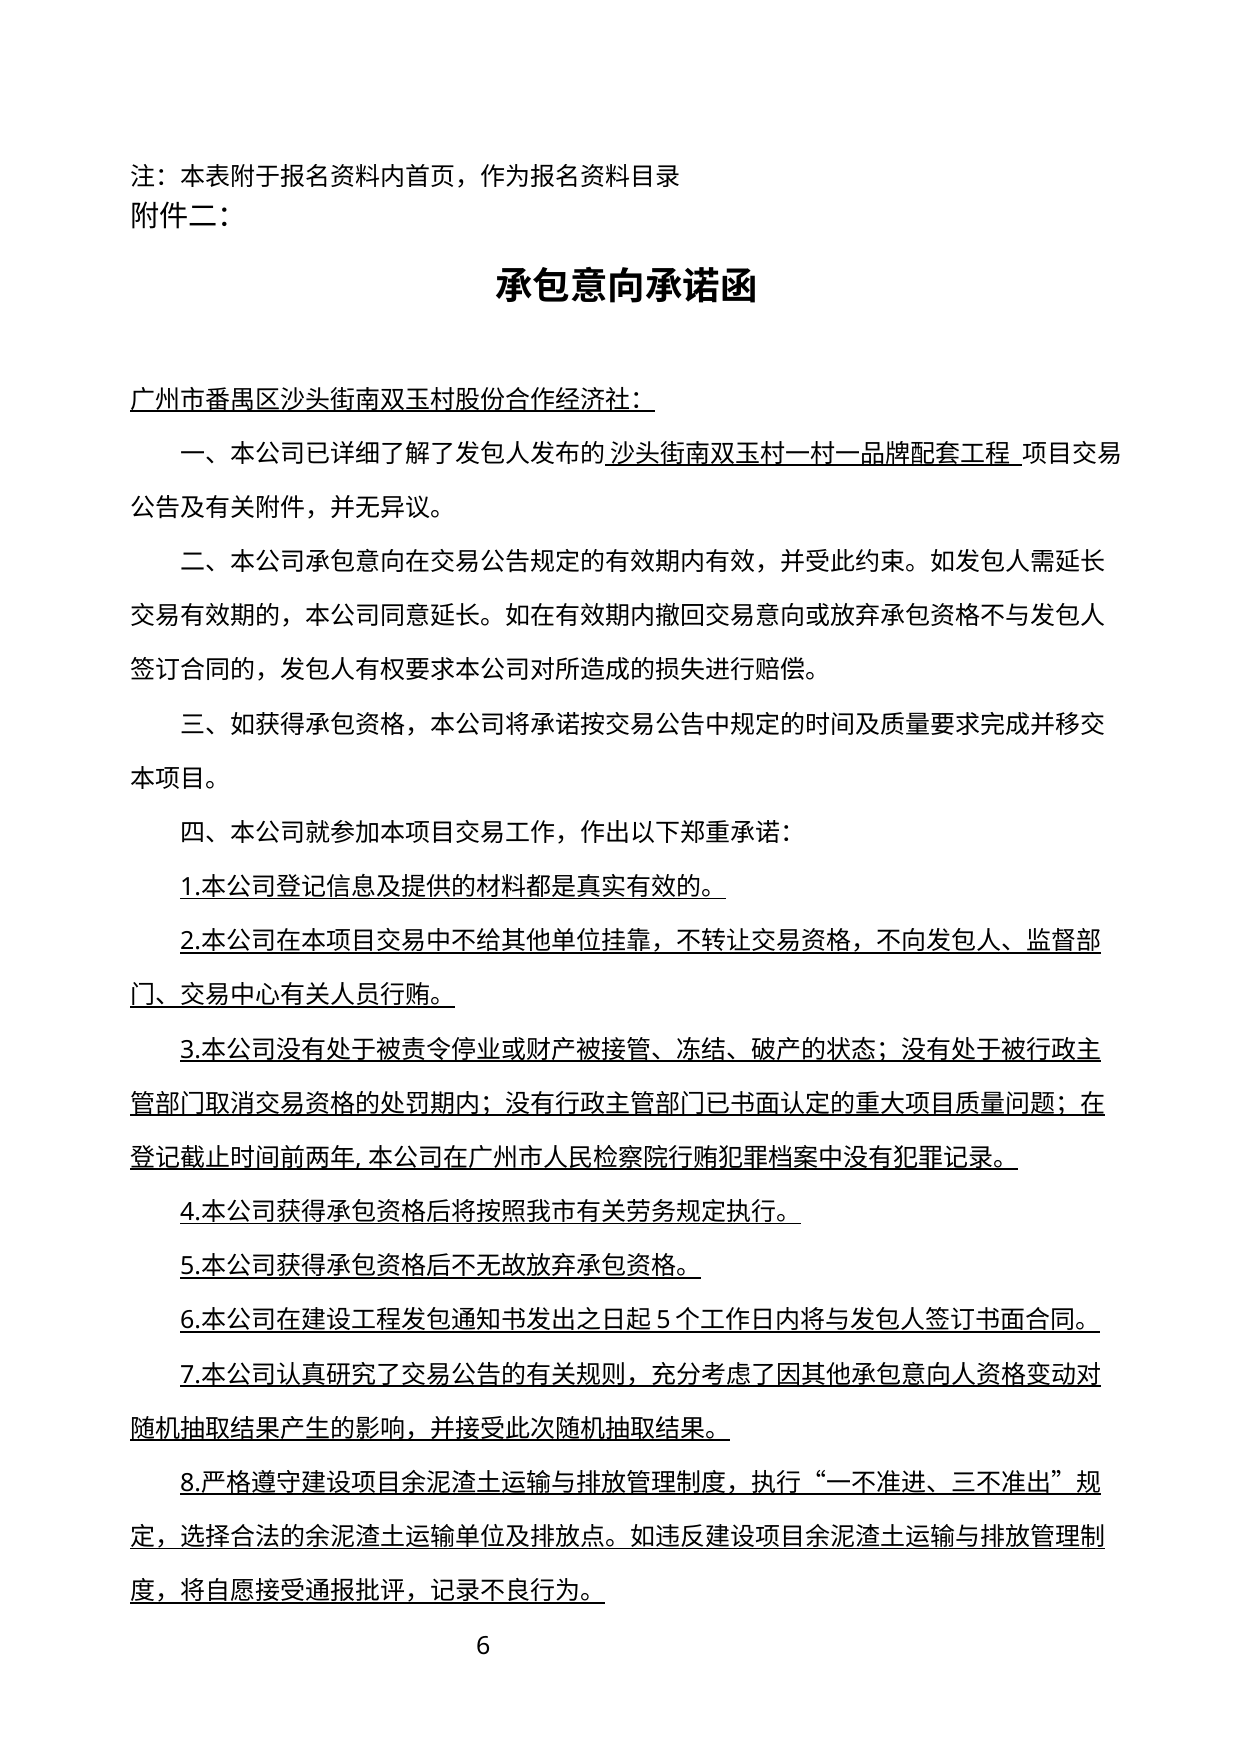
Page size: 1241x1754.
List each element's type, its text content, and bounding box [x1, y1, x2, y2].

text 附件二： [130, 193, 1133, 235]
text 注：本表附于报名资料内首页，作为报名资料目录 [130, 148, 1122, 193]
text 3.本公司没有处于被责令停业或财产被接管、冻结、破产的状态；没有处于被行政主管部门取消交易资格的处罚期内；没有行政主管部门已书面认定的重大项目质量问题；在登记截止时间前两年, 本公司在广州市人民检察院行贿犯罪档案中没有犯罪记录。 [130, 1015, 1122, 1177]
text 1.本公司登记信息及提供的材料都是真实有效的。 [130, 852, 1122, 906]
text 三、如获得承包资格，本公司将承诺按交易公告中规定的时间及质量要求完成并移交本项目。 [130, 690, 1122, 798]
text 广州市番禺区沙头街南双玉村股份合作经济社： [130, 365, 1122, 419]
text 二、本公司承包意向在交易公告规定的有效期内有效，并受此约束。如发包人需延长交易有效期的，本公司同意延长。如在有效期内撤回交易意向或放弃承包资格不与发包人签订合同的，发包人有权要求本公司对所造成的损失进行赔偿。 [130, 527, 1122, 690]
text 承包意向承诺函 [130, 256, 1122, 311]
text 5.本公司获得承包资格后不无故放弃承包资格。 [130, 1231, 1122, 1286]
text 6.本公司在建设工程发包通知书发出之日起5个工作日内将与发包人签订书面合同。 [130, 1286, 1122, 1340]
text 2.本公司在本项目交易中不给其他单位挂靠，不转让交易资格，不向发包人、监督部门、交易中心有关人员行贿。 [130, 906, 1122, 1015]
text 4.本公司获得承包资格后将按照我市有关劳务规定执行。 [130, 1177, 1122, 1231]
text 7.本公司认真研究了交易公告的有关规则，充分考虑了因其他承包意向人资格变动对随机抽取结果产生的影响，并接受此次随机抽取结果。 [130, 1340, 1122, 1448]
text 8.严格遵守建设项目余泥渣土运输与排放管理制度，执行“一不准进、三不准出”规定，选择合法的余泥渣土运输单位及排放点。如违反建设项目余泥渣土运输与排放管理制度，将自愿接受通报批评，记录不良行为。 [130, 1448, 1122, 1611]
text 一、本公司已详细了解了发包人发布的 沙头街南双玉村一村一品牌配套工程 项目交易公告及有关附件，并无异议。 [130, 419, 1122, 527]
text 四、本公司就参加本项目交易工作，作出以下郑重承诺： [130, 798, 1122, 852]
